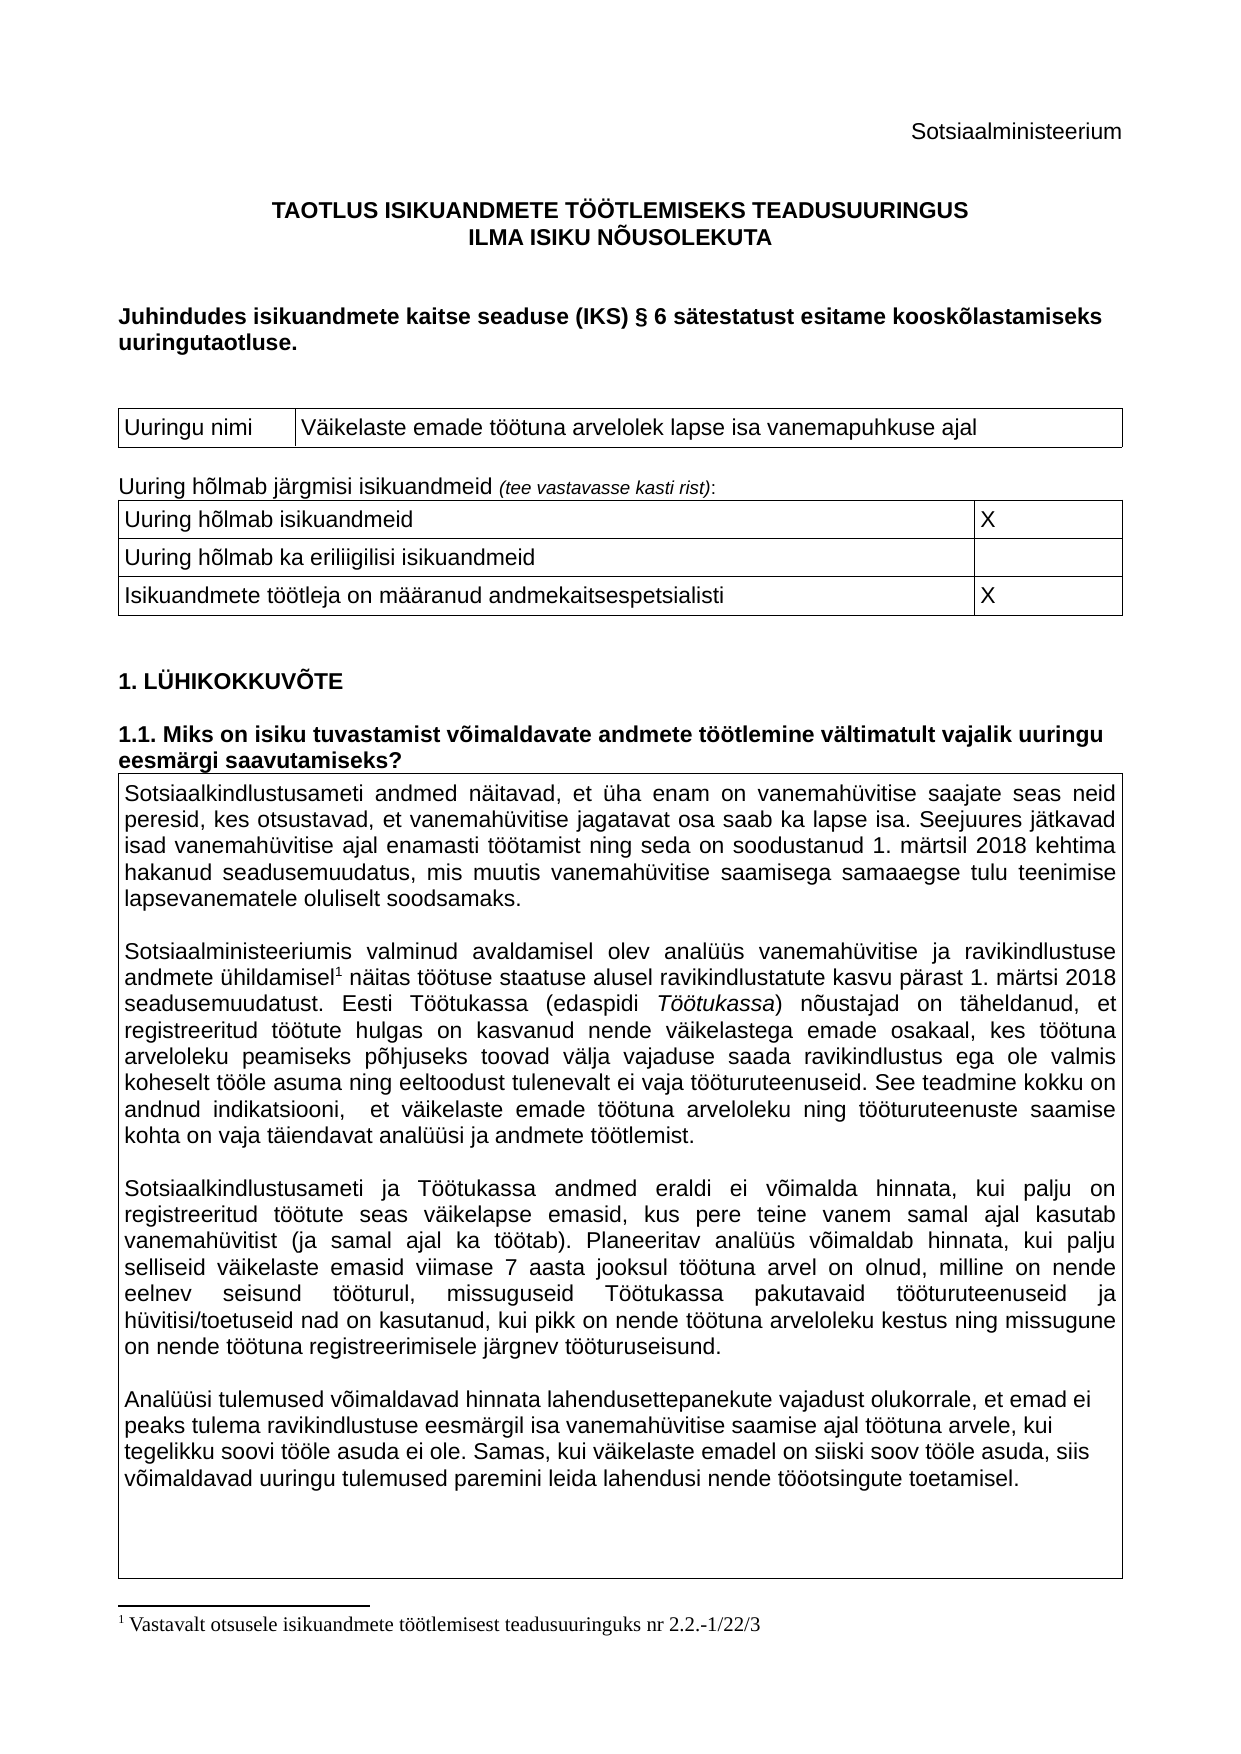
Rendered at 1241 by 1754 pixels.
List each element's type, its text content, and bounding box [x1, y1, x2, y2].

table_cell X [975, 577, 1122, 614]
table_cell Isikuandmete töötleja on määranud andmekaitsespetsialisti [119, 577, 974, 614]
table_header Väikelaste emade töötuna arvelolek lapse isa vanemapuhkuse ajal [296, 409, 1122, 446]
table_header Uuringu nimi [119, 409, 295, 446]
text Sotsiaalministeerium [118, 118, 1122, 144]
text Juhindudes isikuandmete kaitse seaduse (IKS) § 6 sätestatust esitame kooskõlastamiseks uuringutaotluse. [118, 303, 1122, 355]
text ILMA ISIKU NÕUSOLEKUTA [118, 223, 1122, 250]
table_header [119, 774, 1122, 1578]
text 1.1. Miks on isiku tuvastamist võimaldavate andmete töötlemine vältimatult vajalik uuringu eesmärgi saavutamiseks? [118, 721, 1122, 773]
text 1. LÜHIKOKKUVÕTE [118, 668, 1122, 694]
text Uuring hõlmab järgmisi isikuandmeid (tee vastavasse kasti rist): [118, 473, 1122, 499]
table_header Uuring hõlmab isikuandmeid [119, 501, 974, 538]
text TAOTLUS ISIKUANDMETE TÖÖTLEMISEKS TEADUSUURINGUS [118, 197, 1122, 223]
table_cell Uuring hõlmab ka eriliigilisi isikuandmeid [119, 539, 974, 576]
table_cell [975, 539, 1122, 576]
table_header X [975, 501, 1122, 538]
